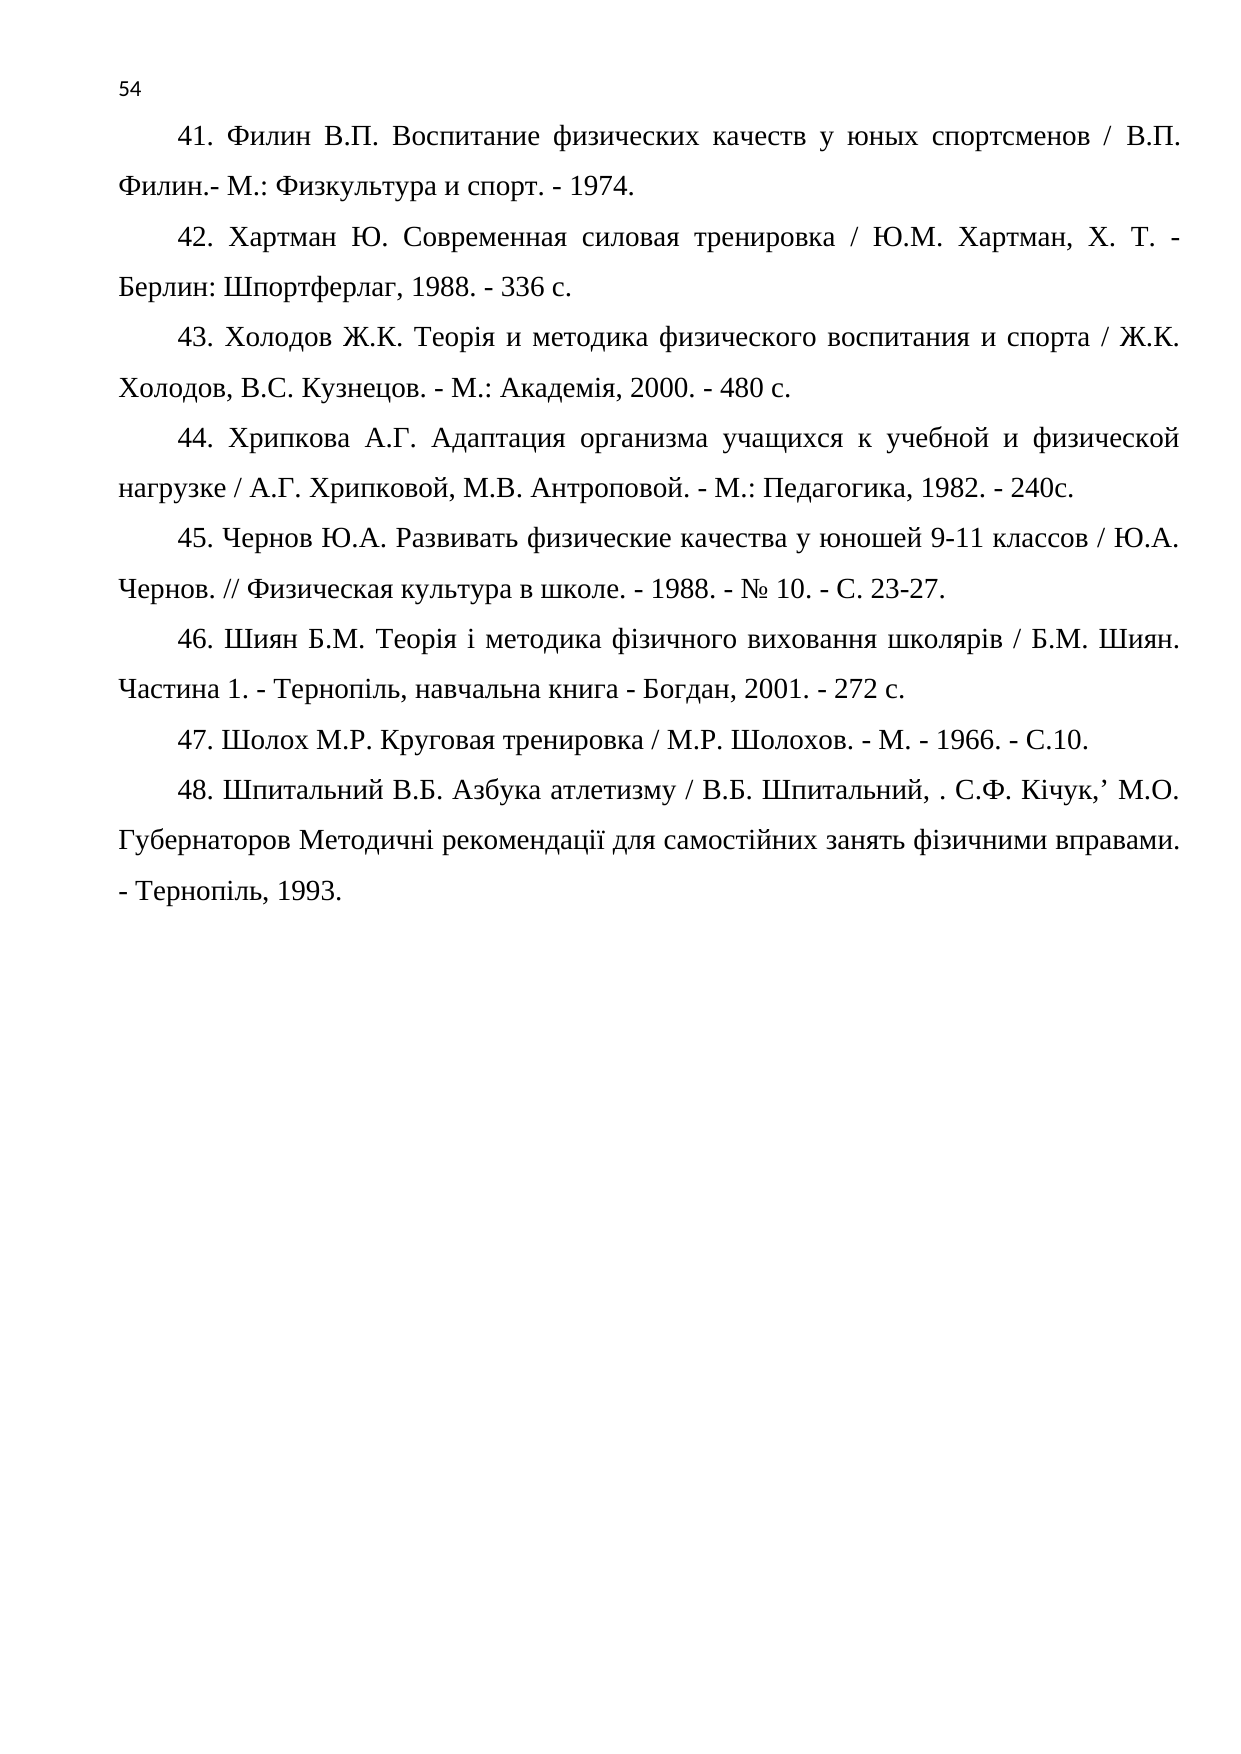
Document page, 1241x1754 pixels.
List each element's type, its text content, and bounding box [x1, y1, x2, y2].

text 47. Шолох М.Р. Круговая тренировка / М.Р. Шолохов. - М. - 1966. - С.10. [118, 722, 1181, 755]
text 48. Шпитальний В.Б. Азбука атлетизму / В.Б. Шпитальний, . С.Ф. Кічук,’ М.О. Губернаторов Методичні рекомендації для самостійних занять фізичними вправами. - Тернопіль, 1993. [118, 772, 1181, 906]
text 46. Шиян Б.М. Теорія і методика фізичного виховання школярів / Б.М. Шиян. Частина 1. - Тернопіль, навчальна книга - Богдан, 2001. - 272 с. [118, 621, 1181, 705]
text 44. Хрипкова А.Г. Адаптация организма учащихся к учебной и физической нагрузке / А.Г. Хрипковой, М.В. Антроповой. - М.: Педагогика, 1982. - 240с. [118, 420, 1181, 504]
text 45. Чернов Ю.А. Развивать физические качества у юношей 9-11 классов / Ю.А. Чернов. // Физическая культура в школе. - 1988. - № 10. - С. 23-27. [118, 521, 1181, 604]
text 43. Холодов Ж.К. Теорія и методика физического воспитания и спорта / Ж.К. Холодов, B.C. Кузнецов. - М.: Академія, 2000. - 480 с. [118, 319, 1181, 403]
text 41. Филин В.П. Воспитание физических качеств у юных спортсменов / В.П. Филин.- М.: Физкультура и спорт. - 1974. [118, 118, 1181, 202]
text 42. Хартман Ю. Современная силовая тренировка / Ю.М. Хартман, X. Т. - Берлин: Шпортферлаг, 1988. - 336 с. [118, 219, 1181, 303]
